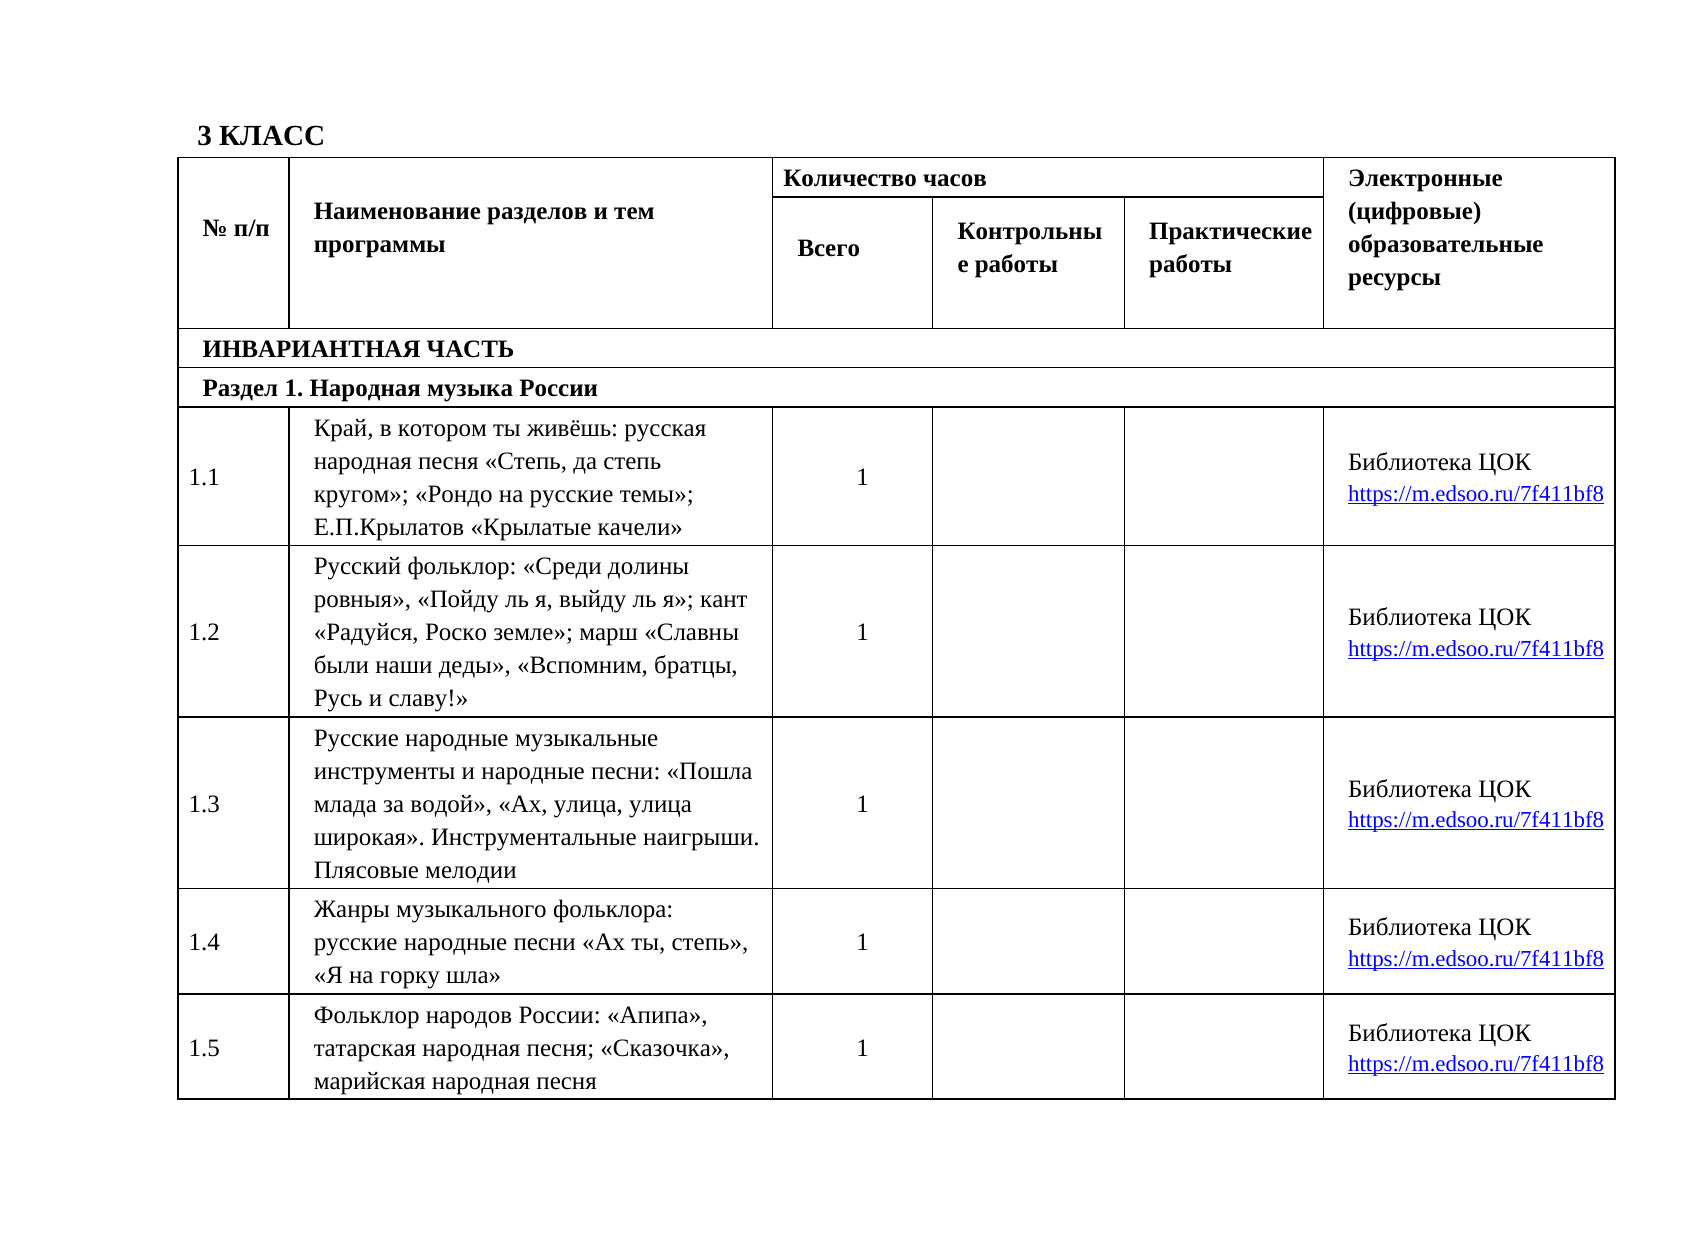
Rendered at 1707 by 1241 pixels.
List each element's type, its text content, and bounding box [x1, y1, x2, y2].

table_header Наименование разделов и тем программы [290, 158, 772, 327]
table_cell [1125, 718, 1323, 887]
table_cell [933, 408, 1124, 544]
table_cell 1 [773, 718, 932, 887]
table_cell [1324, 889, 1614, 993]
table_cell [1324, 995, 1614, 1098]
table_cell [1125, 995, 1323, 1098]
table_cell 1.2 [179, 546, 288, 716]
table_cell Раздел 1. Народная музыка России [179, 368, 1614, 406]
table_cell [933, 546, 1124, 716]
table_cell Библиотека ЦОК https://m.edsoo.ru/7f411bf8 [1324, 408, 1614, 544]
table_cell Жанры музыкального фольклора: русские народные песни «Ах ты, степь», «Я на горку шла» [290, 889, 772, 993]
table_cell Всего [773, 198, 932, 327]
table_cell Библиотека ЦОК https://m.edsoo.ru/7f411bf8 [1324, 546, 1614, 716]
table_cell 1.3 [179, 718, 288, 887]
table_cell [1125, 889, 1323, 993]
table_cell ИНВАРИАНТНАЯ ЧАСТЬ [179, 329, 1614, 367]
table_header Количество часов [773, 158, 1323, 196]
table_cell [933, 995, 1124, 1098]
table_cell 1.4 [179, 889, 288, 993]
table_cell 1.5 [179, 995, 288, 1098]
table_cell 1 [773, 546, 932, 716]
table_cell 1.1 [179, 408, 288, 544]
table_cell [933, 718, 1124, 887]
table_cell Русский фольклор: «Среди долины ровныя», «Пойду ль я, выйду ль я»; кант «Радуйся, Роско земле»; марш «Славны были наши деды», «Вспомним, братцы, Русь и славу!» [290, 546, 772, 716]
table_header Электронные (цифровые) образовательные ресурсы [1324, 158, 1614, 327]
table_cell [1125, 546, 1323, 716]
table_header № п/п [179, 158, 288, 327]
table_cell Фольклор народов России: «Апипа», татарская народная песня; «Сказочка», марийская народная песня [290, 995, 772, 1098]
table_cell Русские народные музыкальные инструменты и народные песни: «Пошла млада за водой», «Ах, улица, улица широкая». Инструментальные наигрыши. Плясовые мелодии [290, 718, 772, 887]
table_cell 1 [773, 408, 932, 544]
table_cell Контрольные работы [933, 198, 1124, 327]
table_cell [933, 889, 1124, 993]
table_cell [1125, 408, 1323, 544]
table_cell 1 [773, 995, 932, 1098]
table_cell Библиотека ЦОК https://m.edsoo.ru/7f411bf8 [1324, 718, 1614, 887]
table_cell Край, в котором ты живёшь: русская народная песня «Степь, да степь кругом»; «Рондо на русские темы»; Е.П.Крылатов «Крылатые качели» [290, 408, 772, 544]
text 3 КЛАСС [190, 118, 1618, 152]
table_cell 1 [773, 889, 932, 993]
table_cell Практические работы [1125, 198, 1323, 327]
